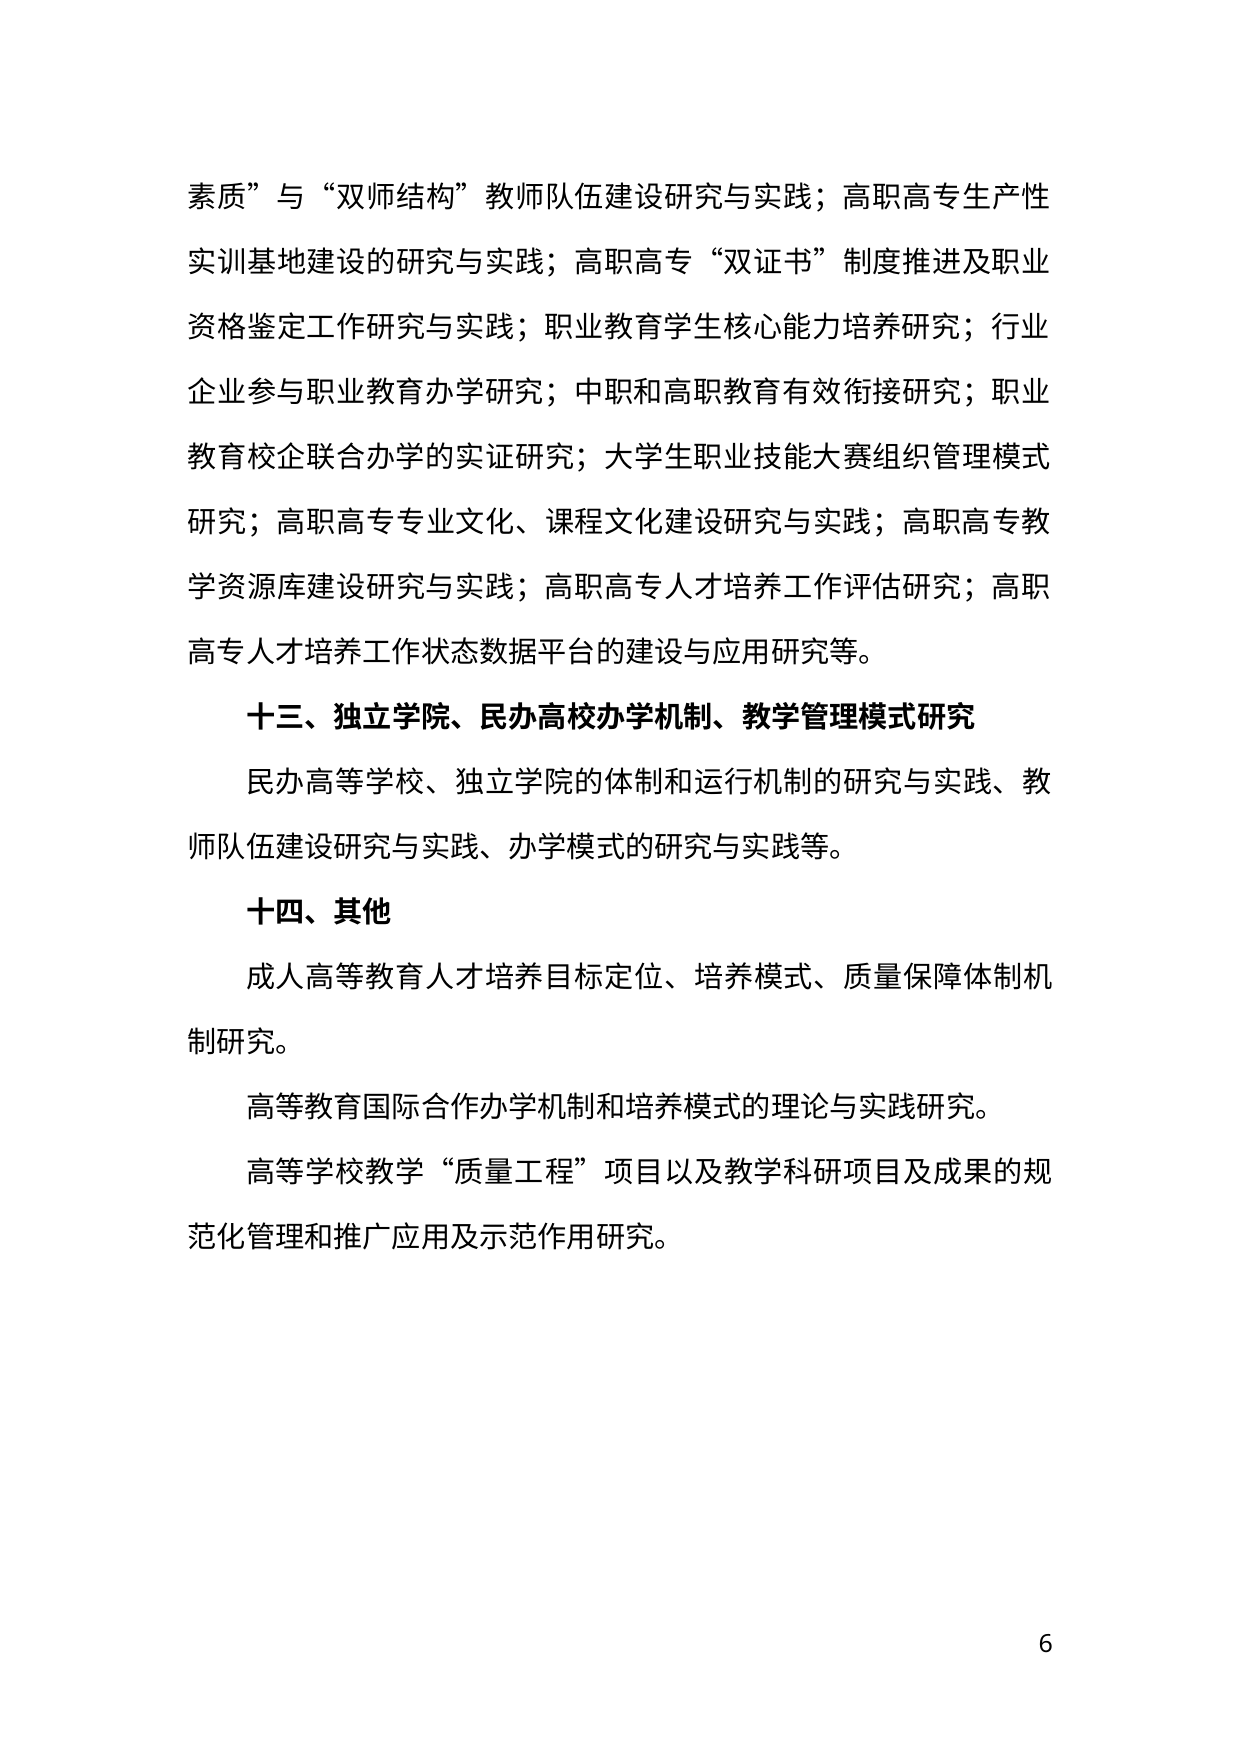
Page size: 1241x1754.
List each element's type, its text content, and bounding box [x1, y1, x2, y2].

text 民办高等学校、独立学院的体制和运行机制的研究与实践、教师队伍建设研究与实践、办学模式的研究与实践等。 [187, 747, 1053, 877]
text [187, 162, 1053, 682]
text 成人高等教育人才培养目标定位、培养模式、质量保障体制机制研究。 [187, 942, 1053, 1072]
text 高等教育国际合作办学机制和培养模式的理论与实践研究。 [187, 1072, 1053, 1137]
text 十三、独立学院、民办高校办学机制、教学管理模式研究 [187, 682, 1053, 747]
text 高等学校教学“质量工程”项目以及教学科研项目及成果的规范化管理和推广应用及示范作用研究。 [187, 1137, 1053, 1267]
text 十四、其他 [187, 877, 1053, 942]
